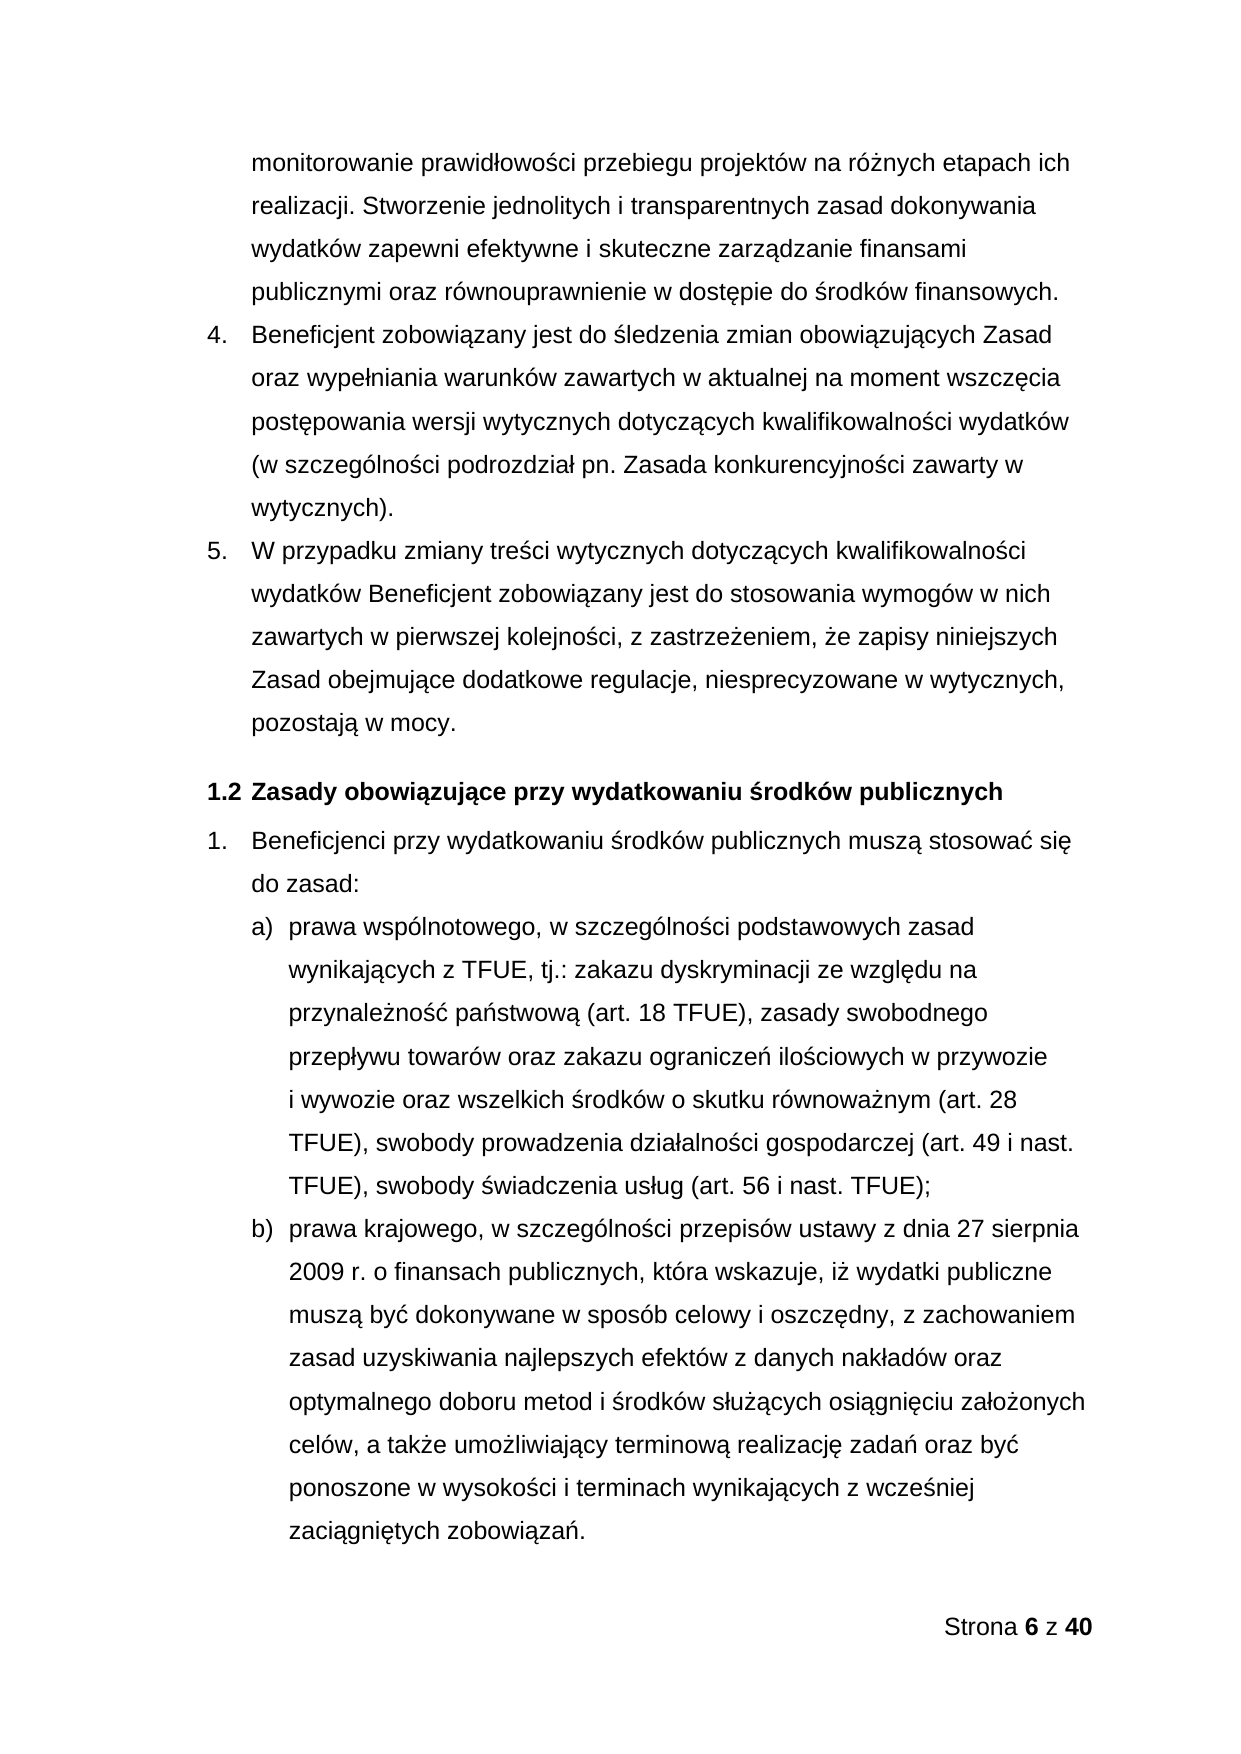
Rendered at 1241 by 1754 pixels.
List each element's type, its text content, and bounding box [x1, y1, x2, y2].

list prawa krajowego, w szczególności przepisów ustawy z dnia 27 sierpnia 2009 r. o finansach publicznych, która wskazuje, iż wydatki publiczne muszą być dokonywane w sposób celowy i oszczędny, z zachowaniem zasad uzyskiwania najlepszych efektów z danych nakładów oraz optymalnego doboru metod i środków służących osiągnięciu założonych celów, a także umożliwiający terminową realizację zadań oraz być ponoszone w wysokości i terminach wynikających z wcześniej zaciągniętych zobowiązań. [251, 1214, 1092, 1544]
list Beneficjent zobowiązany jest do śledzenia zmian obowiązujących Zasad oraz wypełniania warunków zawartych w aktualnej na moment wszczęcia postępowania wersji wytycznych dotyczących kwalifikowalności wydatków (w szczególności podrozdział pn. Zasada konkurencyjności zawarty w wytycznych). [207, 320, 1092, 521]
list prawa wspólnotowego, w szczególności podstawowych zasad wynikających z TFUE, tj.: zakazu dyskryminacji ze względu na przynależność państwową (art. 18 TFUE), zasady swobodnego przepływu towarów oraz zakazu ograniczeń ilościowych w przywozie i wywozie oraz wszelkich środków o skutku równoważnym (art. 28 TFUE), swobody prowadzenia działalności gospodarczej (art. 49 i nast. TFUE), swobody świadczenia usług (art. 56 i nast. TFUE); [251, 912, 1092, 1199]
list W przypadku zmiany treści wytycznych dotyczących kwalifikowalności wydatków Beneficjent zobowiązany jest do stosowania wymogów w nich zawartych w pierwszej kolejności, z zastrzeżeniem, że zapisy niniejszych Zasad obejmujące dodatkowe regulacje, niesprecyzowane w wytycznych, pozostają w mocy. [207, 536, 1092, 737]
subtitle Zasady obowiązujące przy wydatkowaniu środków publicznych [207, 776, 1092, 805]
list Beneficjenci przy wydatkowaniu środków publicznych muszą stosować się do zasad: [207, 826, 1092, 898]
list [207, 148, 1092, 306]
